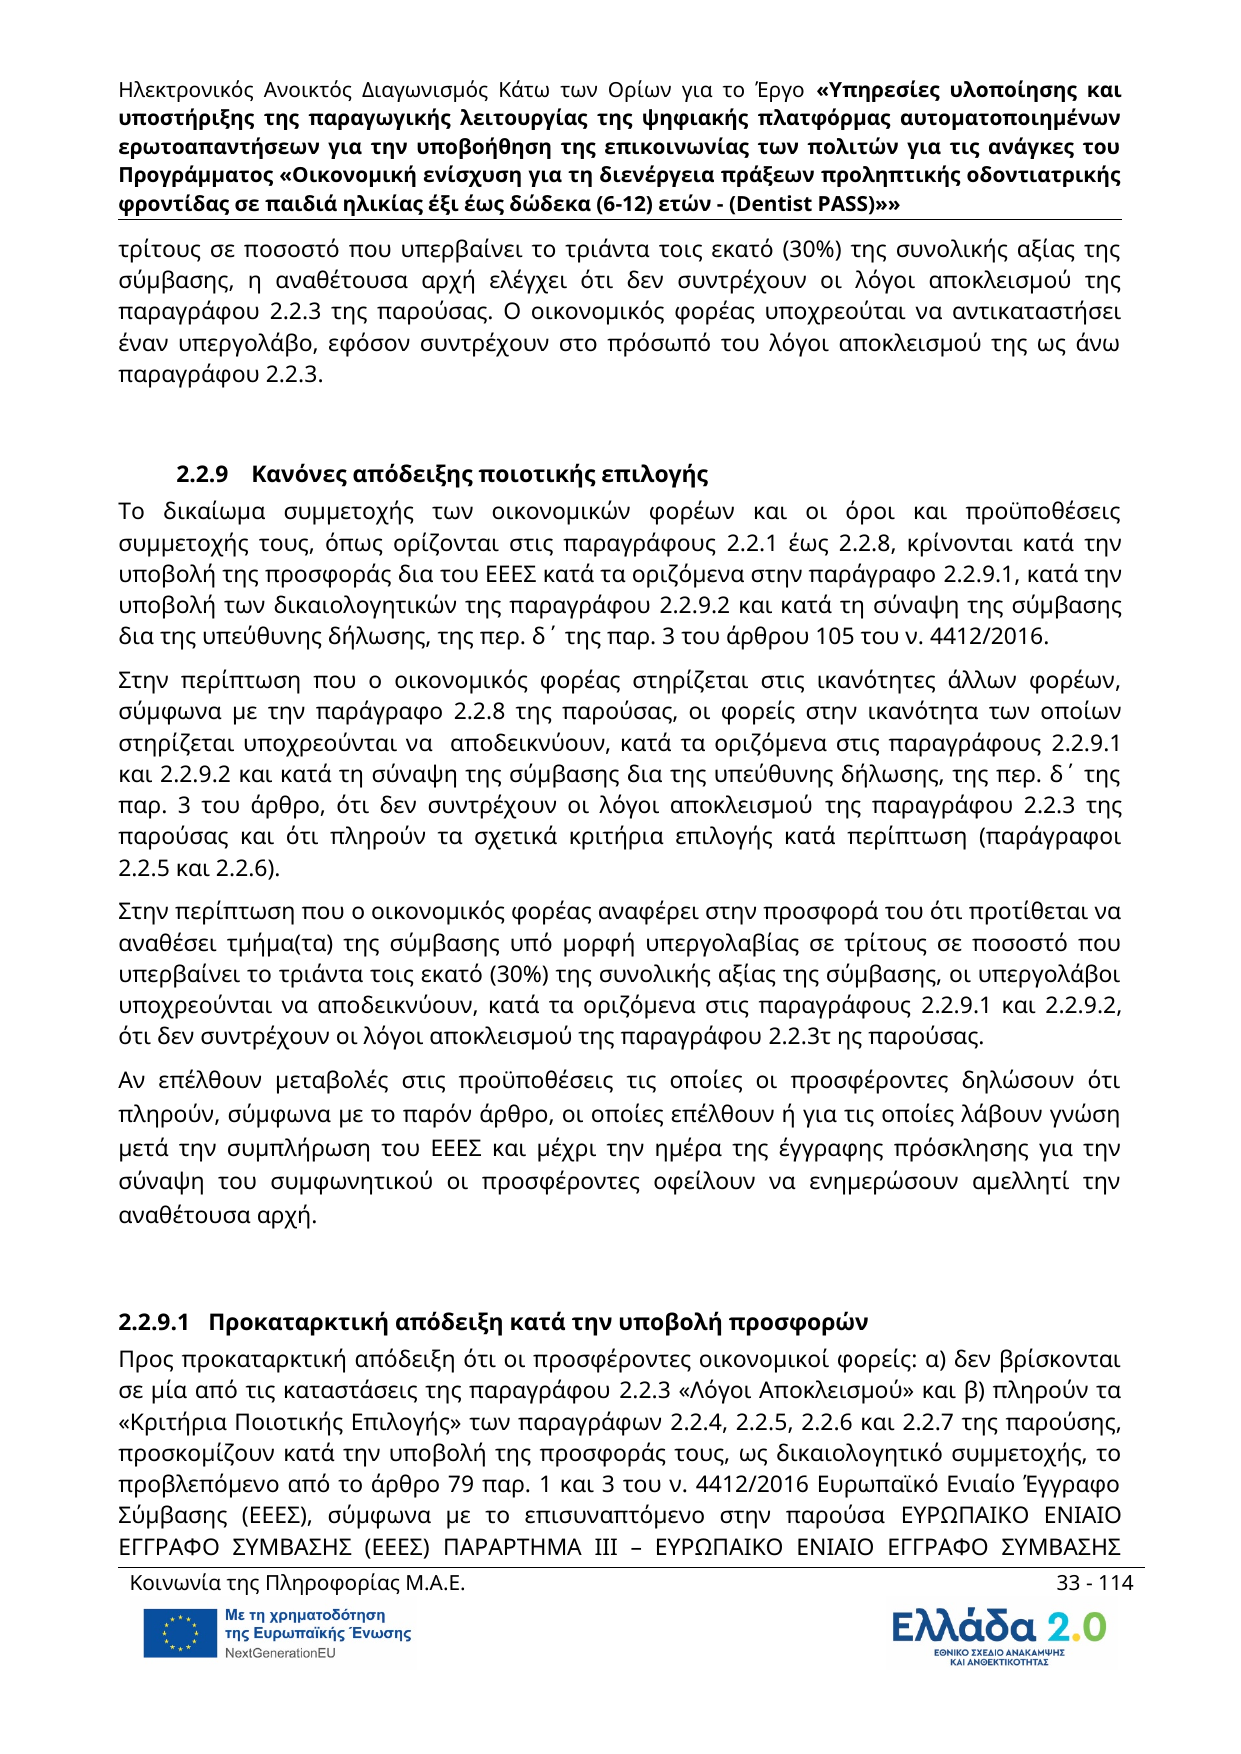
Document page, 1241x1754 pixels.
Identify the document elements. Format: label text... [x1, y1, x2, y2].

text Στην περίπτωση που ο οικονομικός φορέας στηρίζεται στις ικανότητες άλλων φορέων, σύμφωνα με την παράγραφο ‎2.2.8 της παρούσας, οι φορείς στην ικανότητα των οποίων στηρίζεται υποχρεούνται να αποδεικνύουν, κατά τα οριζόμενα στις παραγράφους ‎2.2.9.1 και ‎2.2.9.2 και κατά τη σύναψη της σύμβασης δια της υπεύθυνης δήλωσης, της περ. δ΄ της παρ. 3 του άρθρο, ότι δεν συντρέχουν οι λόγοι αποκλεισμού της παραγράφου ‎2.2.3 της παρούσας και ότι πληρούν τα σχετικά κριτήρια επιλογής κατά περίπτωση (παράγραφοι ‎2.2.5 και 2.2.6). [118, 664, 1122, 883]
text Το δικαίωμα συμμετοχής των οικονομικών φορέων και οι όροι και προϋποθέσεις συμμετοχής τους, όπως ορίζονται στις παραγράφους ‎2.2.1 έως ‎2.2.8, κρίνονται κατά την υποβολή της προσφοράς δια του ΕΕΕΣ κατά τα οριζόμενα στην παράγραφο ‎2.2.9.1, κατά την υποβολή των δικαιολογητικών της παραγράφου ‎2.2.9.2 και κατά τη σύναψη της σύμβασης δια της υπεύθυνης δήλωσης, της περ. δ΄ της παρ. 3 του άρθρου 105 του ν. 4412/2016. [118, 495, 1122, 652]
text Στην περίπτωση που o οικονομικός φορέας αναφέρει στην προσφορά του ότι προτίθεται να αναθέσει τμήμα(τα) της σύμβασης υπό μορφή υπεργολαβίας σε τρίτους σε ποσοστό που υπερβαίνει το τριάντα τοις εκατό (30%) της συνολικής αξίας της σύμβασης, οι υπεργολάβοι υποχρεούνται να αποδεικνύουν, κατά τα οριζόμενα στις παραγράφους ‎2.2.9.1 και ‎2.2.9.2, ότι δεν συντρέχουν οι λόγοι αποκλεισμού της παραγράφου ‎2.2.3τ ης παρούσας. [118, 895, 1122, 1052]
subtitle Κανόνες απόδειξης ποιοτικής επιλογής [176, 458, 1122, 489]
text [118, 233, 1122, 389]
text Αν επέλθουν μεταβολές στις προϋποθέσεις τις οποίες οι προσφέροντες δηλώσουν ότι πληρούν, σύμφωνα με το παρόν άρθρο, οι οποίες επέλθουν ή για τις οποίες λάβουν γνώση μετά την συμπλήρωση του ΕΕΕΣ και μέχρι την ημέρα της έγγραφης πρόσκλησης για την σύναψη του συμφωνητικού οι προσφέροντες οφείλουν να ενημερώσουν αμελλητί την αναθέτουσα αρχή. [118, 1064, 1122, 1230]
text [118, 1343, 1122, 1562]
subtitle Προκαταρκτική απόδειξη κατά την υποβολή προσφορών [118, 1306, 1122, 1337]
